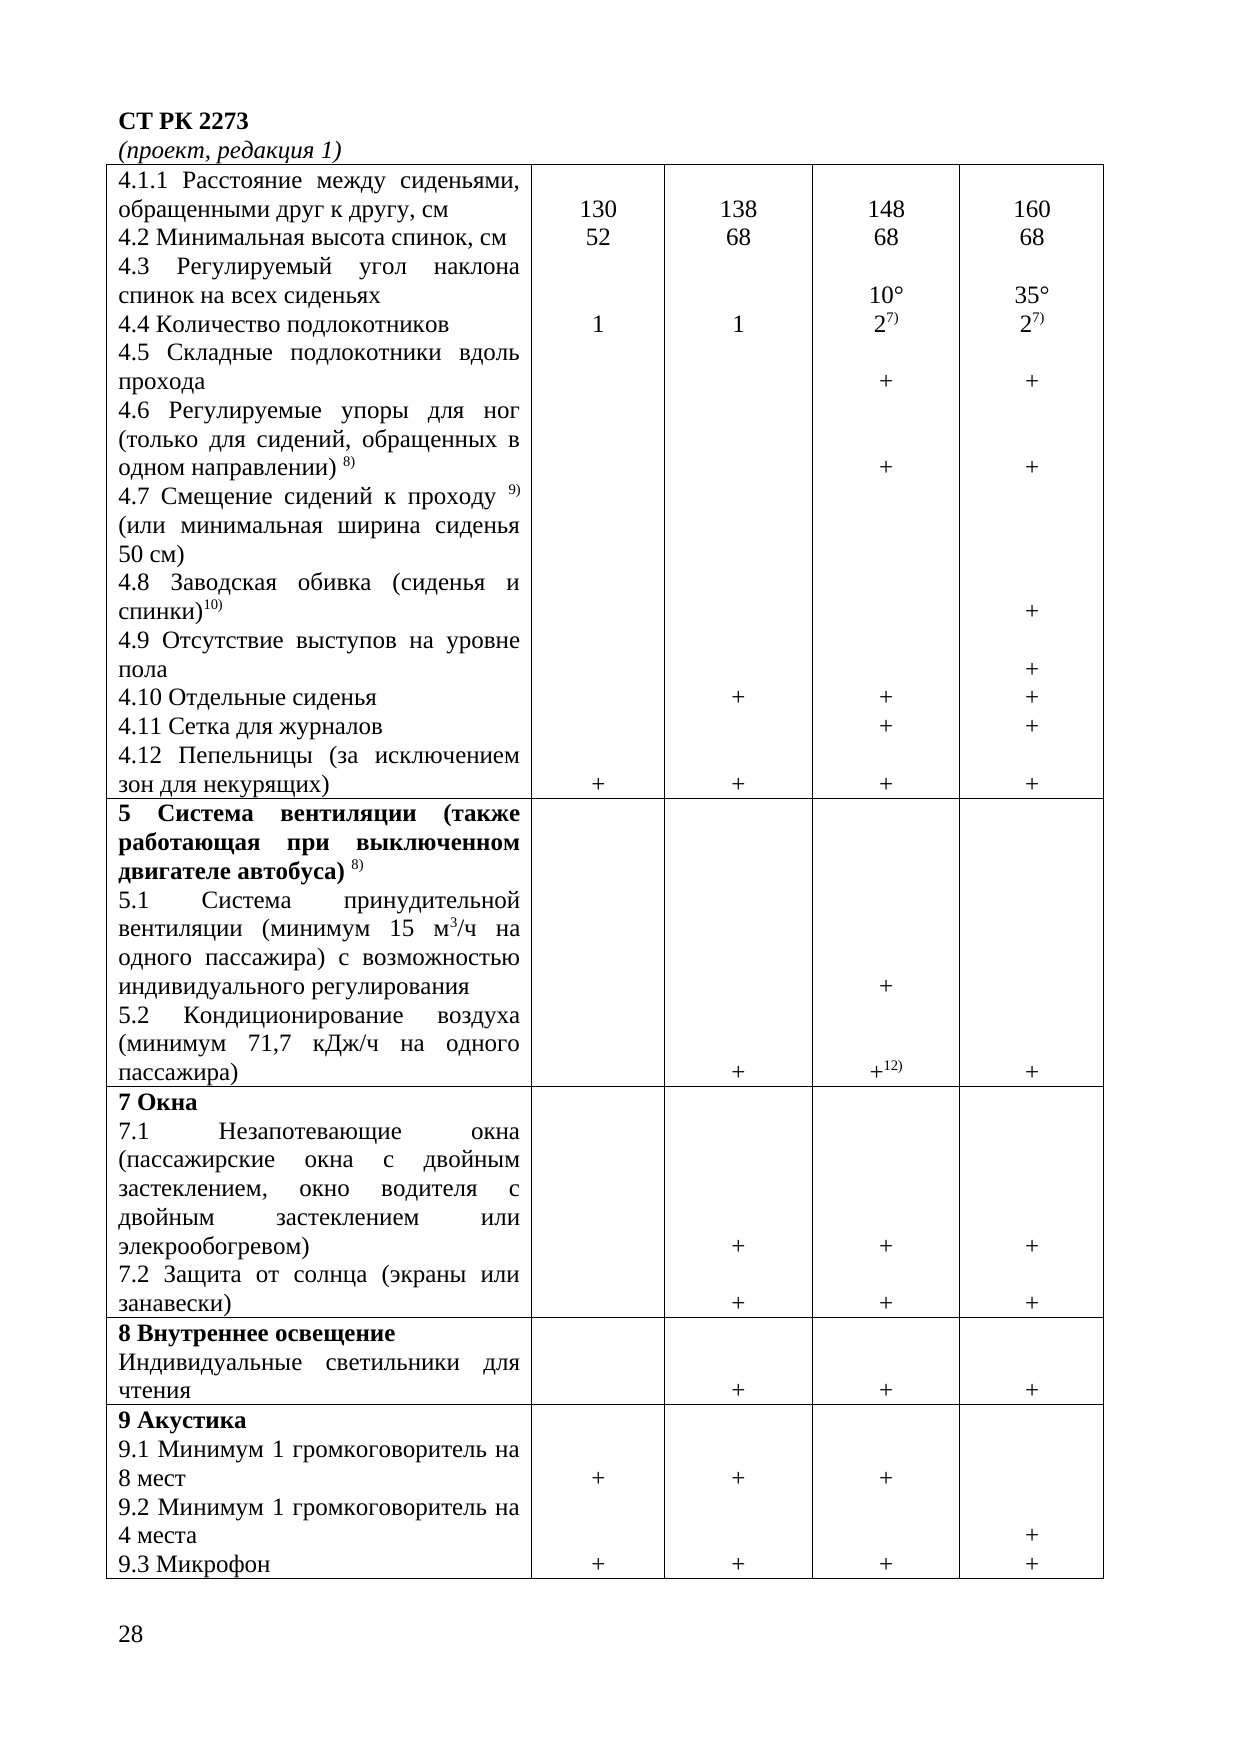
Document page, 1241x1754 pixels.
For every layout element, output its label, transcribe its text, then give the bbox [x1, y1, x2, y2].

table_cell + [960, 799, 1103, 1086]
table_cell + + [813, 1087, 959, 1317]
table_cell 72 138 68 1 + + [665, 165, 812, 797]
table_cell + + + [665, 1405, 812, 1578]
table_cell + + + [813, 1405, 959, 1578]
table_cell + + + [532, 1405, 664, 1578]
table_cell + + [960, 1087, 1103, 1317]
table_cell + [665, 1318, 812, 1404]
table_cell 7 Окна 7.1 Незапотевающие окна (пассажирские окна с двойным застеклением, окно водителя с двойным застеклением или элекрообогревом) 7.2 Защита от солнца (экраны или занавески) [107, 1087, 531, 1317]
table_cell 83 160 68 35° 27) + + + + + + + [960, 165, 1103, 797]
table_cell 77 148 68 10° 27) + + + + + [813, 165, 959, 797]
table_cell [532, 799, 664, 1086]
table_cell + +12) [813, 799, 959, 1086]
table_cell + [813, 1318, 959, 1404]
table_cell + [960, 1318, 1103, 1404]
table_cell 9 Акустика 9.1 Минимум 1 громкоговоритель на 8 мест 9.2 Минимум 1 громкоговоритель на 4 места 9.3 Микрофон 9.4 Радио, магнитофон и CD-проигрыватель [107, 1405, 531, 1578]
table_cell 68 130 52 1 + [532, 165, 664, 797]
table_cell [532, 1087, 664, 1317]
table_cell [532, 1318, 664, 1404]
table_cell + [665, 799, 812, 1086]
table_cell 8 Внутреннее освещение Индивидуальные светильники для чтения [107, 1318, 531, 1404]
table_cell 5 Система вентиляции (также работающая при выключенном двигателе автобуса) 8) 5.1 Система принудительной вентиляции (минимум 15 м3/ч на одного пассажира) с возможностью индивидуального регулирования 5.2 Кондиционирование воздуха (минимум 71,7 кДж/ч на одного пассажира) [107, 799, 531, 1086]
table_cell + + [665, 1087, 812, 1317]
table_cell + + + [960, 1405, 1103, 1578]
